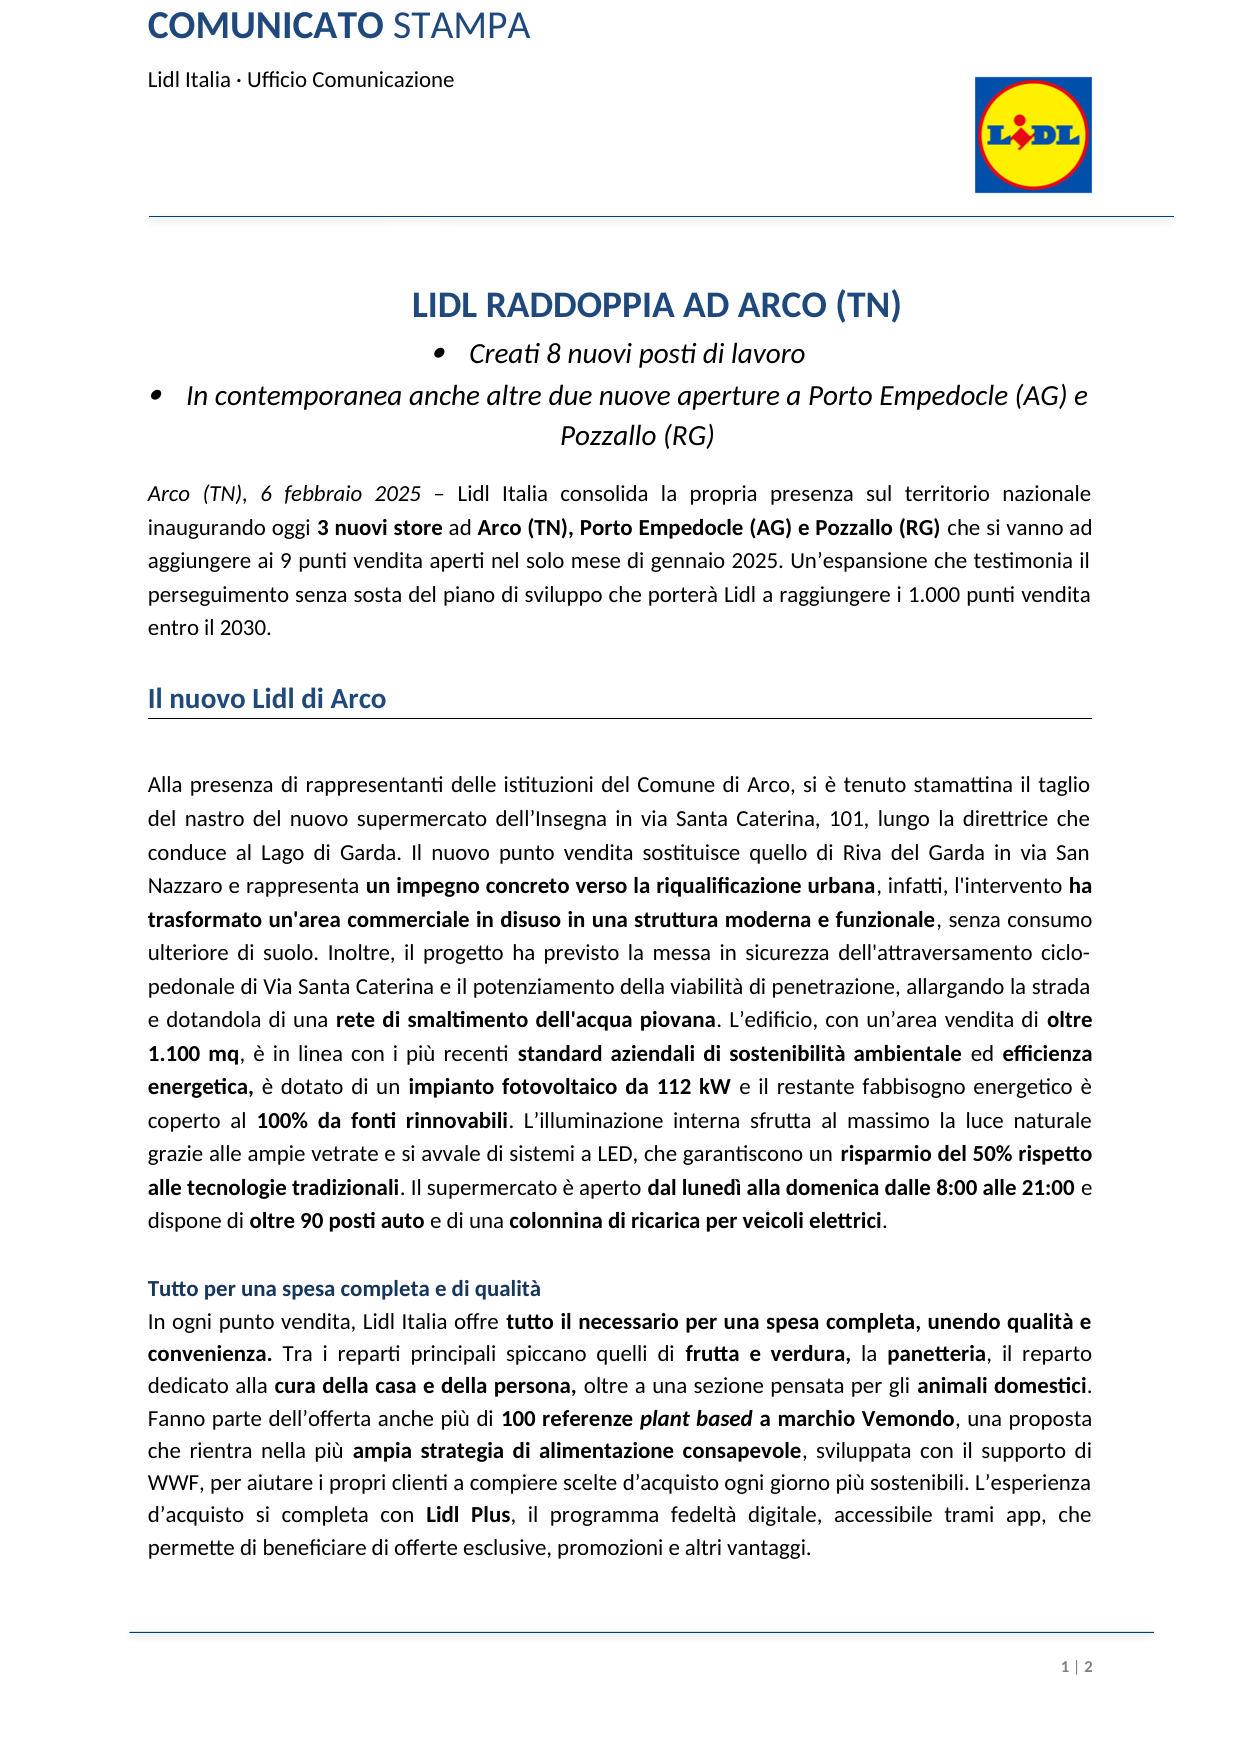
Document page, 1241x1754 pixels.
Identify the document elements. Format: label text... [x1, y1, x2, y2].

text Tutto per una spesa completa e di qualità [148, 1274, 1092, 1302]
list Creati 8 nuovi posti di lavoro [148, 336, 1092, 371]
text LIDL RADDOPPIA AD arco (TN) [221, 281, 1092, 326]
list In contemporanea anche altre due nuove aperture a Porto Empedocle (AG) e Pozzallo (RG) [148, 377, 1092, 453]
text Arco (TN), 6 febbraio 2025 – Lidl Italia consolida la propria presenza sul territorio nazionale inaugurando oggi 3 nuovi store ad Arco (TN), Porto Empedocle (AG) e Pozzallo (RG) che si vanno ad aggiungere ai 9 punti vendita aperti nel solo mese di gennaio 2025. Un’espansione che testimonia il perseguimento senza sosta del piano di sviluppo che porterà Lidl a raggiungere i 1.000 punti vendita entro il 2030. [148, 479, 1092, 641]
picture [974, 76, 1093, 194]
text In ogni punto vendita, Lidl Italia offre tutto il necessario per una spesa completa, unendo qualità e convenienza. Tra i reparti principali spiccano quelli di frutta e verdura, la panetteria, il reparto dedicato alla cura della casa e della persona, oltre a una sezione pensata per gli animali domestici. Fanno parte dell’offerta anche più di 100 referenze plant based a marchio Vemondo, una proposta che rientra nella più ampia strategia di alimentazione consapevole, sviluppata con il supporto di WWF, per aiutare i propri clienti a compiere scelte d’acquisto ogni giorno più sostenibili. L’esperienza d’acquisto si completa con Lidl Plus, il programma fedeltà digitale, accessibile trami app, che permette di beneficiare di offerte esclusive, promozioni e altri vantaggi. [148, 1307, 1092, 1561]
text Alla presenza di rappresentanti delle istituzioni del Comune di Arco, si è tenuto stamattina il taglio del nastro del nuovo supermercato dell’Insegna in via Santa Caterina, 101, lungo la direttrice che conduce al Lago di Garda. Il nuovo punto vendita sostituisce quello di Riva del Garda in via San Nazzaro e rappresenta un impegno concreto verso la riqualificazione urbana, infatti, l'intervento ha trasformato un'area commerciale in disuso in una struttura moderna e funzionale, senza consumo ulteriore di suolo. Inoltre, il progetto ha previsto la messa in sicurezza dell'attraversamento ciclo-pedonale di Via Santa Caterina e il potenziamento della viabilità di penetrazione, allargando la strada e dotandola di una rete di smaltimento dell'acqua piovana. L’edificio, con un’area vendita di oltre 1.100 mq, è in linea con i più recenti standard aziendali di sostenibilità ambientale ed efficienza energetica, è dotato di un impianto fotovoltaico da 112 kW e il restante fabbisogno energetico è coperto al 100% da fonti rinnovabili. L’illuminazione interna sfrutta al massimo la luce naturale grazie alle ampie vetrate e si avvale di sistemi a LED, che garantiscono un risparmio del 50% rispetto alle tecnologie tradizionali. Il supermercato è aperto dal lunedì alla domenica dalle 8:00 alle 21:00 e dispone di oltre 90 posti auto e di una colonnina di ricarica per veicoli elettrici. [148, 771, 1092, 1235]
text Il nuovo Lidl di Arco [148, 681, 1092, 718]
